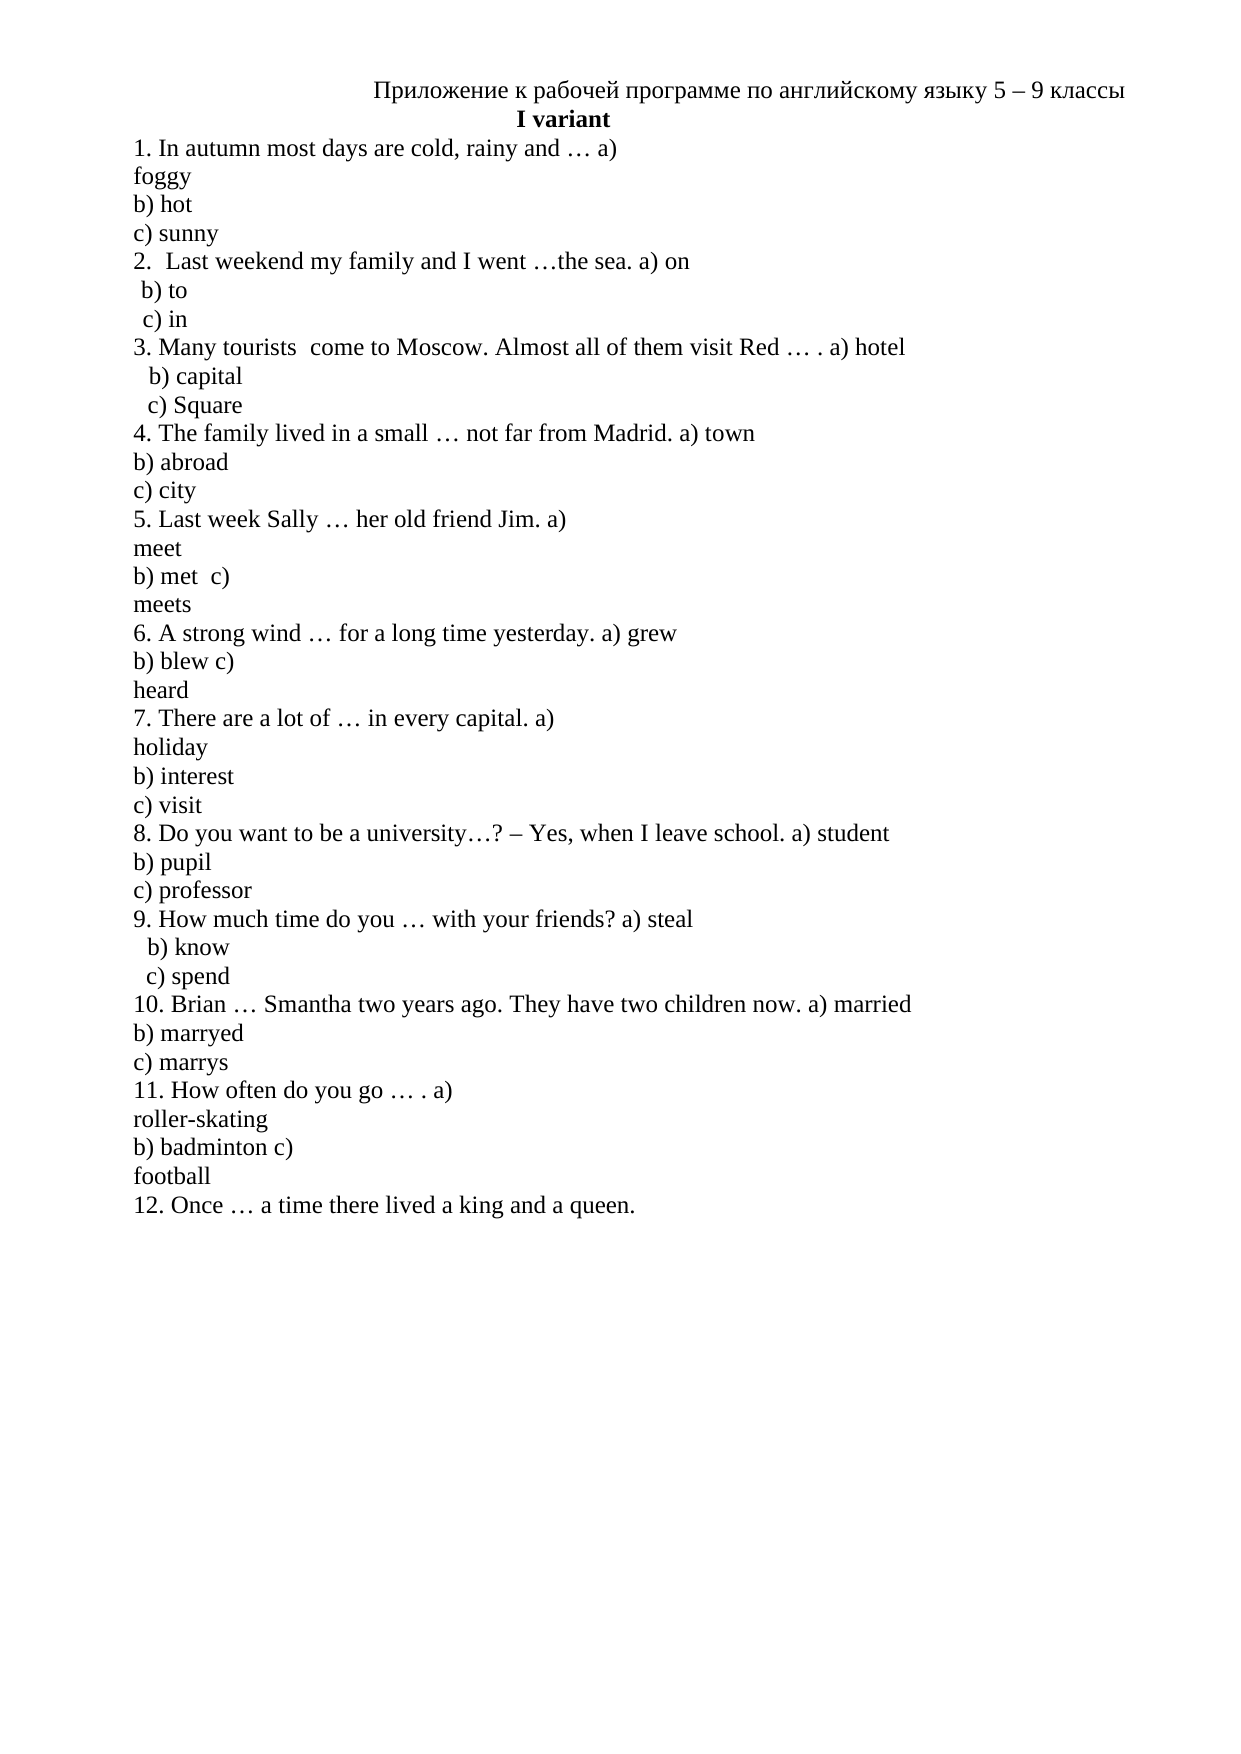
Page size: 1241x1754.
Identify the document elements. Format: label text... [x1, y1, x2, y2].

text 12. Once … a time there lived a king and a queen. [133, 1190, 1154, 1218]
text b) met c) meets [133, 561, 238, 618]
text 8. Do you want to be a university…? – Yes, when I leave school. a) student [133, 818, 900, 847]
text 10. Brian … Smantha two years ago. They have two children now. a) married [133, 990, 919, 1018]
text b) badminton c) football [133, 1133, 297, 1190]
text 11. How often do you go … . a) roller-skating [133, 1076, 483, 1133]
text b) abroad c) city [133, 447, 251, 504]
text 6. A strong wind … for a long time yesterday. a) grew [133, 618, 678, 647]
text 7. There are a lot of … in every capital. a) holiday [133, 704, 601, 761]
text 4. The family lived in a small … not far from Madrid. a) town [133, 418, 769, 447]
text b) blew c) heard [133, 647, 235, 704]
text Приложение к рабочей программе по английскому языку 5 – 9 классы I variant [373, 75, 1131, 133]
text 5. Last week Sally … her old friend Jim. a) meet [133, 504, 614, 561]
text b) know c) spend [131, 933, 229, 990]
text 2. Last weekend my family and I went …the sea. a) on [133, 247, 720, 276]
text b) to c) in [131, 276, 187, 333]
text b) pupil [133, 847, 1154, 876]
text b) interest c) visit [133, 761, 258, 818]
text 9. How much time do you … with your friends? a) steal [133, 904, 702, 933]
text c) sunny [133, 219, 1154, 247]
text c) professor [133, 876, 1154, 904]
text b) capital c) Square [131, 361, 242, 418]
text b) hot [133, 190, 1154, 219]
text 1. In autumn most days are cold, rainy and … a) foggy [133, 133, 674, 190]
text 3. Many tourists come to Moscow. Almost all of them visit Red … . a) hotel [133, 333, 943, 361]
text b) marryed c) marrys [133, 1018, 269, 1076]
